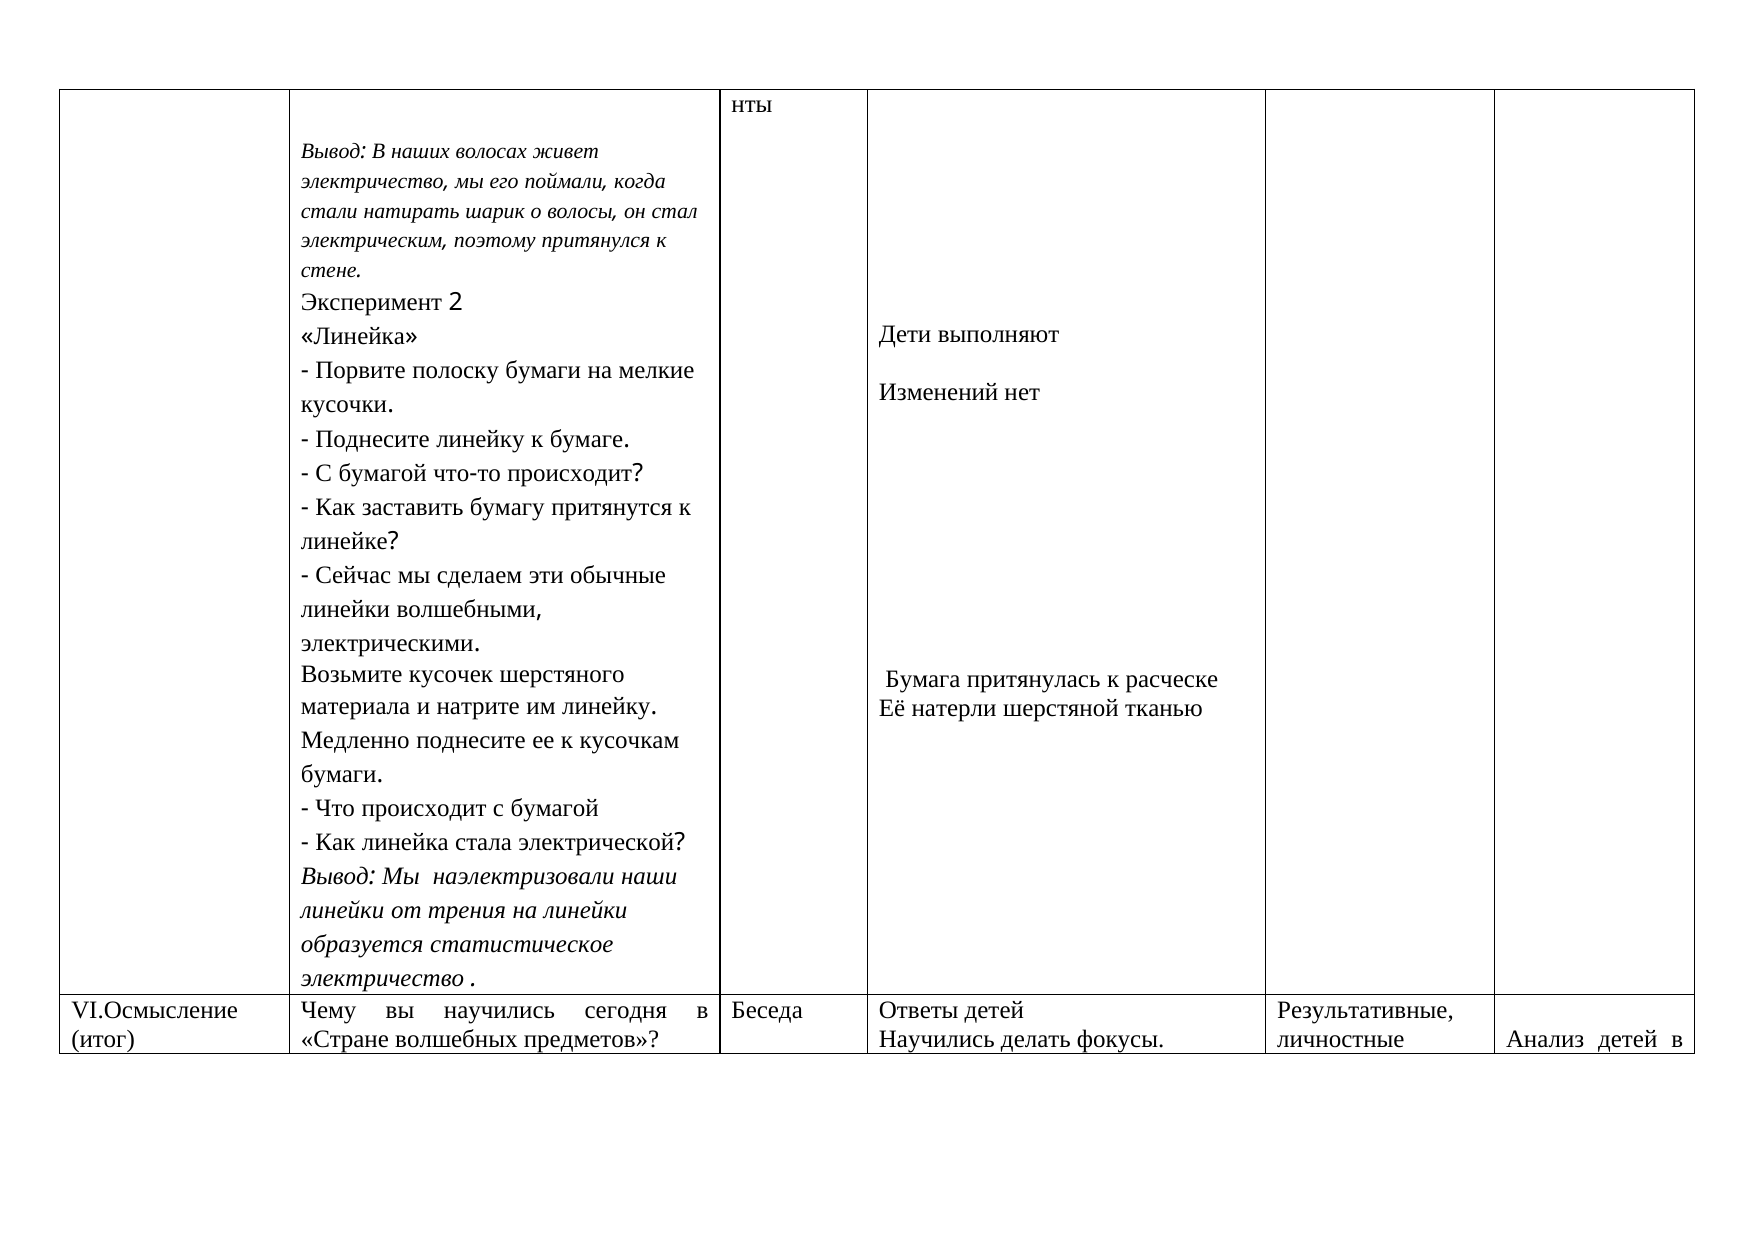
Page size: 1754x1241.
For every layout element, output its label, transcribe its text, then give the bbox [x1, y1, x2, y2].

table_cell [868, 90, 1265, 994]
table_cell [868, 995, 1265, 1052]
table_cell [721, 90, 867, 994]
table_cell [1495, 90, 1694, 994]
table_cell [290, 90, 719, 994]
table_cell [1266, 995, 1494, 1052]
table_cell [60, 995, 289, 1052]
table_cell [1495, 995, 1694, 1052]
table_cell Беседа [721, 995, 867, 1052]
table_cell [1266, 90, 1494, 994]
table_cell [60, 90, 289, 994]
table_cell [290, 995, 719, 1052]
